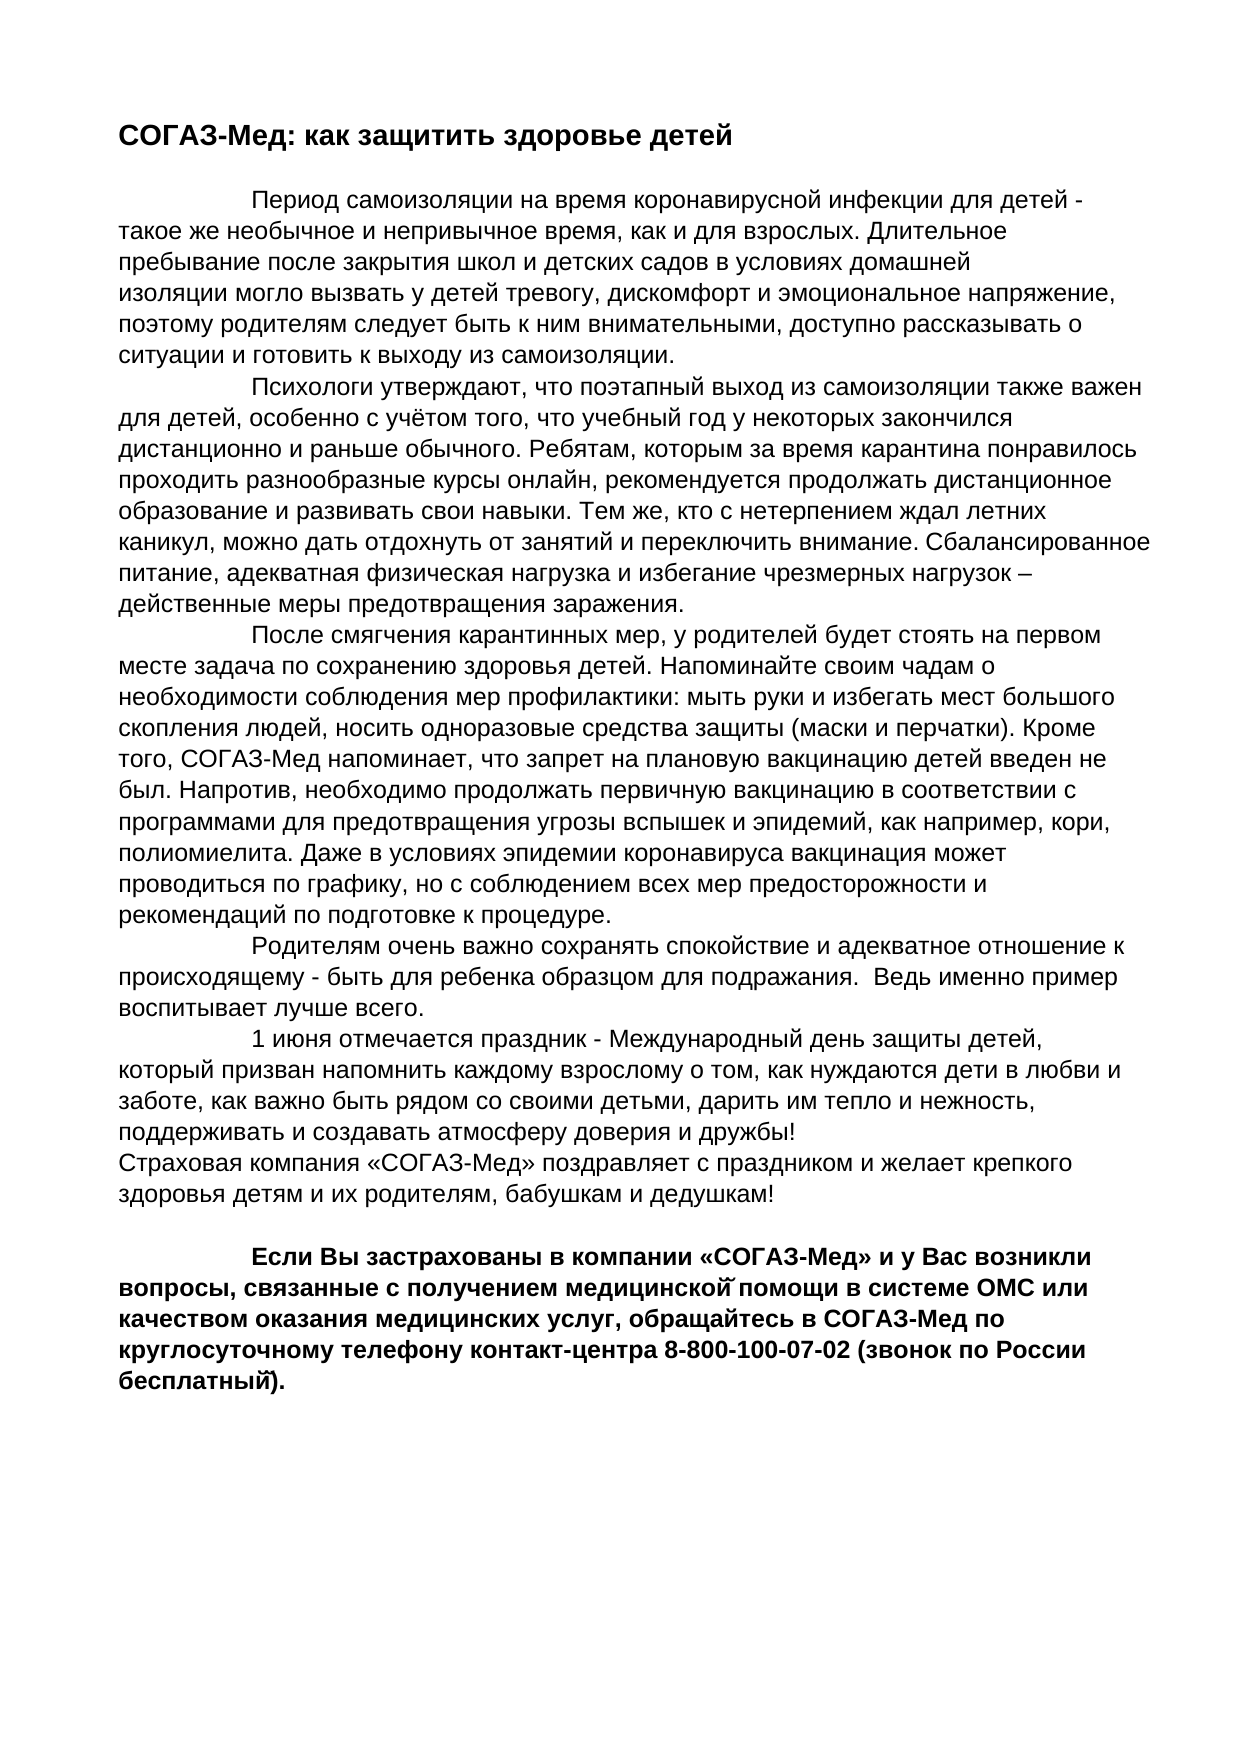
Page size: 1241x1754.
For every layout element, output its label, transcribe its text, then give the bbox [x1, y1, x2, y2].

text Страховая компания «СОГАЗ-Мед» поздравляет с праздником и желает крепкого здоровья детям и их родителям, бабушкам и дедушкам! [118, 1148, 1152, 1208]
text 1 июня отмечается праздник - Международный день защиты детей, который призван напомнить каждому взрослому о том, как нуждаются дети в любви и заботе, как важно быть рядом со своими детьми, дарить им тепло и нежность, поддерживать и создавать атмосферу доверия и дружбы! [118, 1024, 1152, 1146]
text Психологи утверждают, что поэтапный выход из самоизоляции также важен для детей, особенно с учётом того, что учебный год у некоторых закончился дистанционно и раньше обычного. Ребятам, которым за время карантина понравилось проходить разнообразные курсы онлайн, рекомендуется продолжать дистанционное образование и развивать свои навыки. Тем же, кто с нетерпением ждал летних каникул, можно дать отдохнуть от занятий и переключить внимание. Сбалансированное питание, адекватная физическая нагрузка и избегание чрезмерных нагрузок – действенные меры предотвращения заражения. [118, 372, 1152, 618]
text После смягчения карантинных мер, у родителей будет стоять на первом месте задача по сохранению здоровья детей. Напоминайте своим чадам о необходимости соблюдения мер профилактики: мыть руки и избегать мест большого скопления людей, носить одноразовые средства защиты (маски и перчатки). Кроме того, СОГАЗ-Мед напоминает, что запрет на плановую вакцинацию детей введен не был. Напротив, необходимо продолжать первичную вакцинацию в соответствии с программами для предотвращения угрозы вспышек и эпидемий, как например, кори, полиомиелита. Даже в условиях эпидемии коронавируса вакцинация может проводиться по графику, но с соблюдением всех мер предосторожности и рекомендаций по подготовке к процедуре. [118, 620, 1152, 929]
text Период самоизоляции на время коронавирусной инфекции для детей - такое же необычное и непривычное время, как и для взрослых. Длительное пребывание после закрытия школ и детских садов в условиях домашней изоляции могло вызвать у детей тревогу, дискомфорт и эмоциональное напряжение, поэтому родителям следует быть к ним внимательными, доступно рассказывать о ситуации и готовить к выходу из самоизоляции. [118, 185, 1152, 369]
text СОГАЗ-Мед: как защитить здоровье детей [118, 118, 1152, 152]
text Родителям очень важно сохранять спокойствие и адекватное отношение к происходящему - быть для ребенка образцом для подражания. Ведь именно пример воспитывает лучше всего. [118, 931, 1152, 1022]
text Если Вы застрахованы в компании «СОГАЗ-Мед» и у Вас возникли вопросы, связанные с получением медицинской̆ помощи в системе ОМС или качеством оказания медицинских услуг, обращайтесь в СОГАЗ-Мед по круглосуточному телефону контакт-центра 8-800-100-07-02 (звонок по России бесплатный̆). [118, 1242, 1152, 1394]
